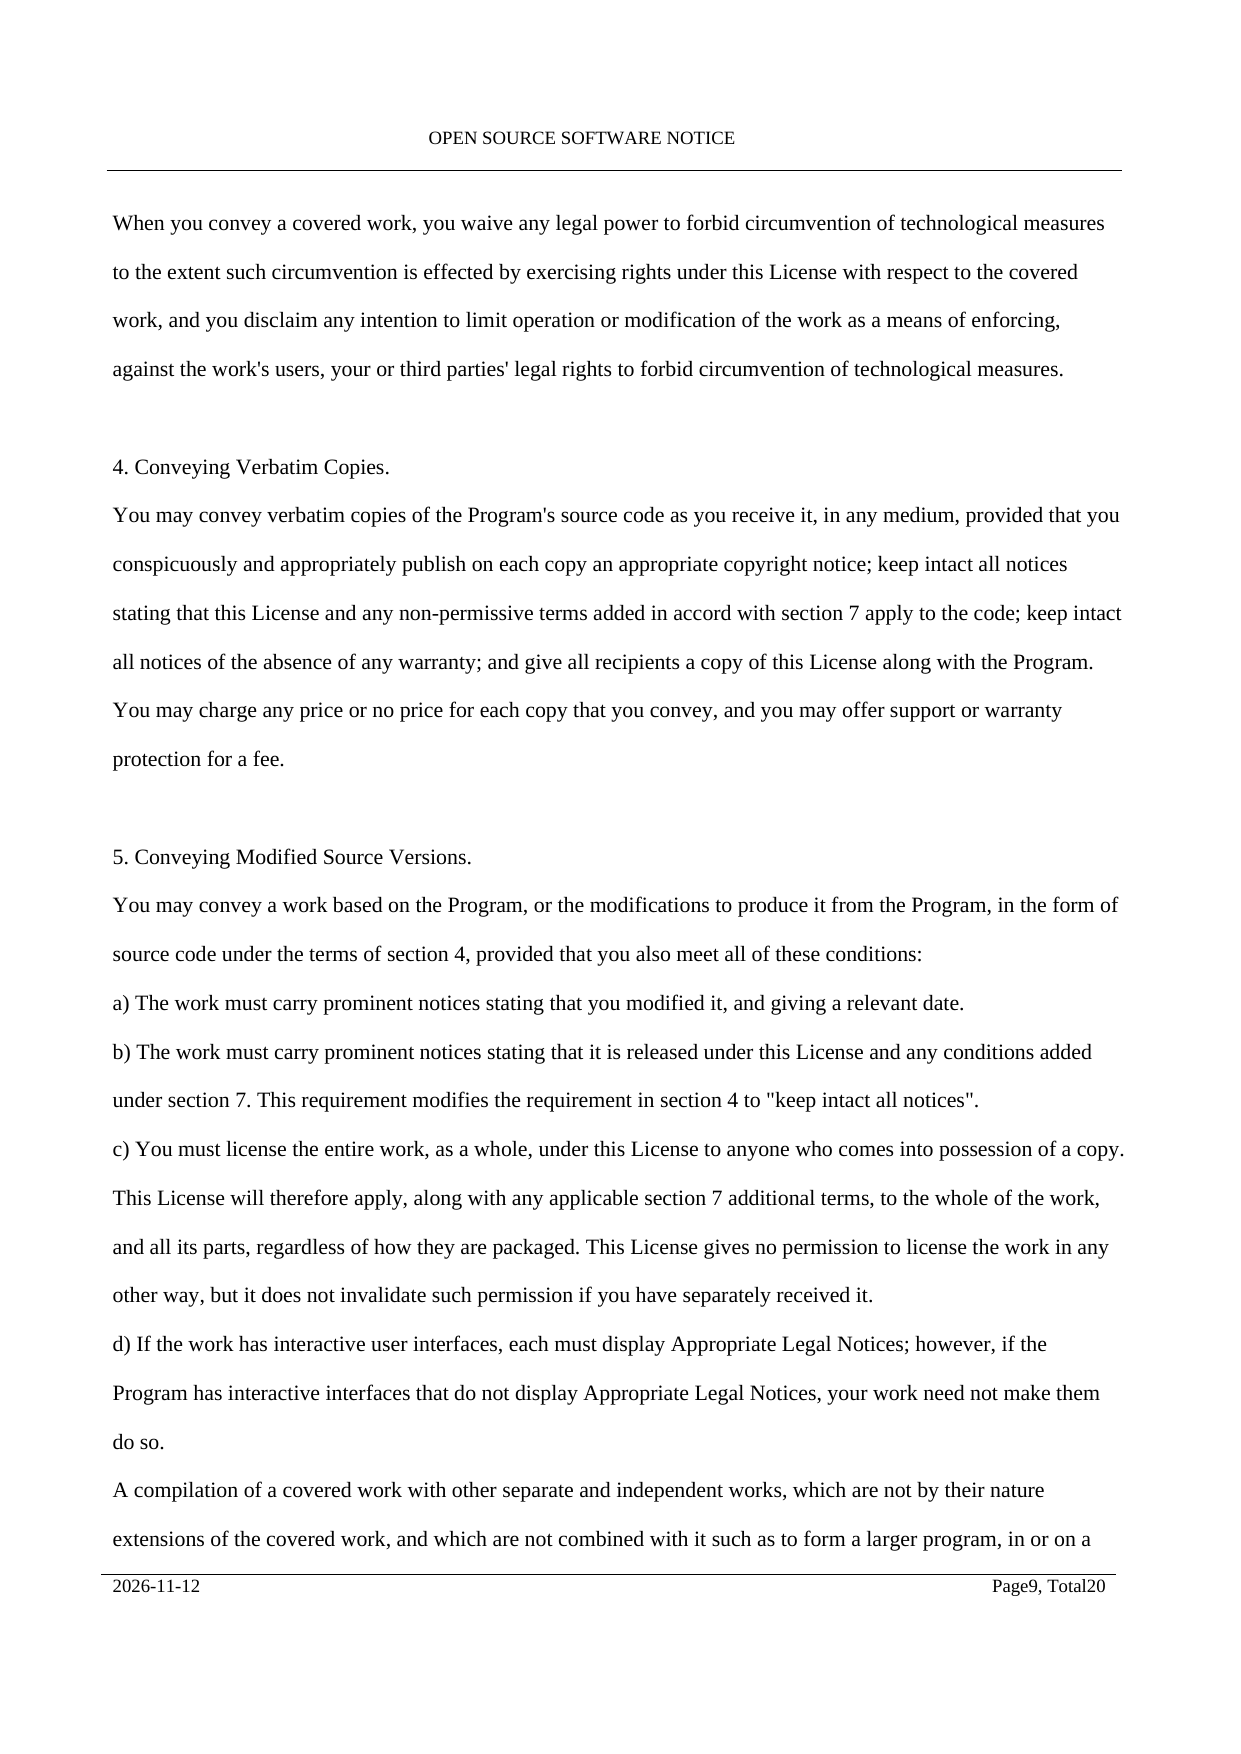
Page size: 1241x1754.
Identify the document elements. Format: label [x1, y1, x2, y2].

text [112, 206, 1128, 1555]
